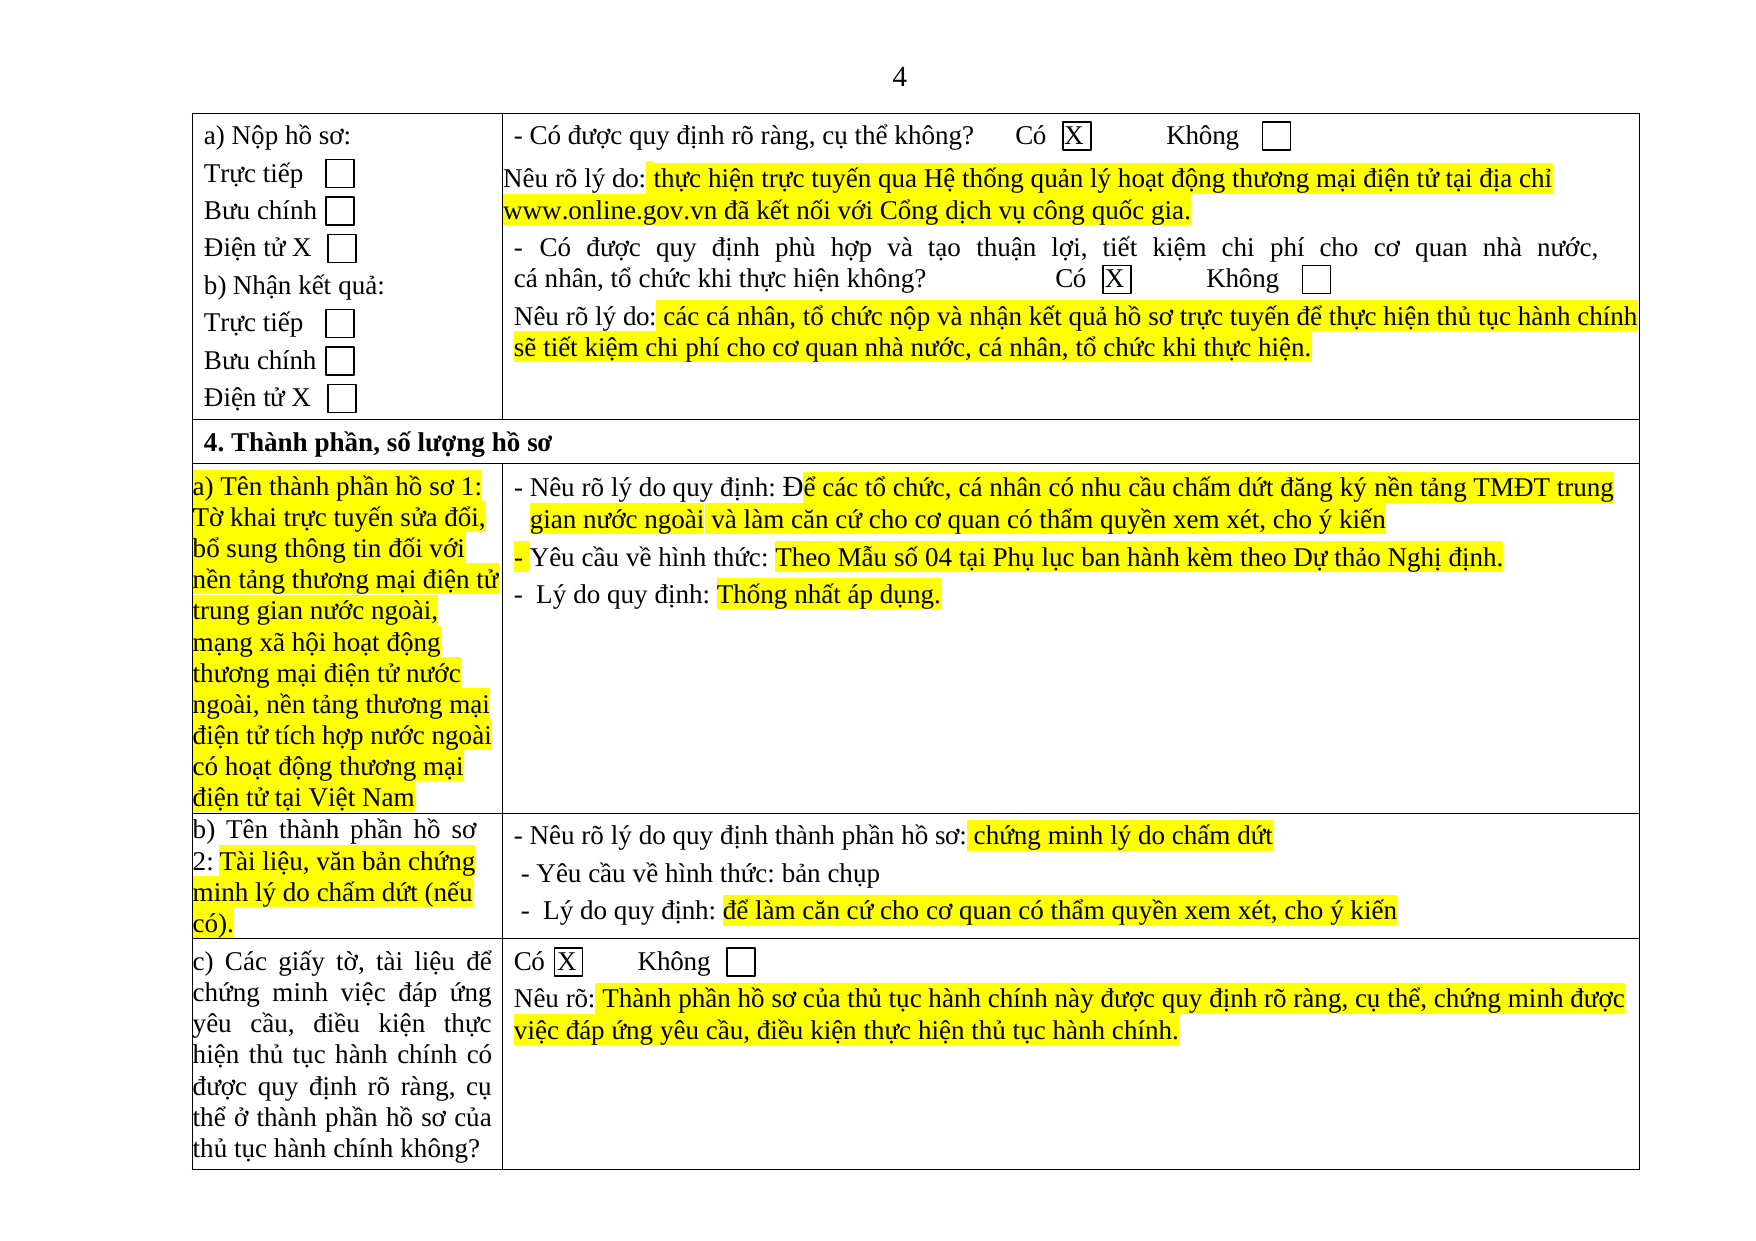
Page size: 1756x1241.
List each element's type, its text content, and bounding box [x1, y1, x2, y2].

table_cell Nêu rõ lý do quy định: Để các tổ chức, cá nhân có nhu cầu chấm dứt đăng ký nền tảng TMĐT trung gian nước ngoài và làm căn cứ cho cơ quan có thẩm quyền xem xét, cho ý kiến Yêu cầu về hình thức: Theo Mẫu số 04 tại Phụ lục ban hành kèm theo Dự thảo Nghị định. Lý do quy định: Thống nhất áp dụng. [503, 464, 1639, 812]
table_cell 4. Thành phần, số lượng hồ sơ [193, 420, 1639, 462]
table_cell Nêu rõ lý do quy định thành phần hồ sơ: chứng minh lý do chấm dứt Yêu cầu về hình thức: bản chụp Lý do quy định: để làm căn cứ cho cơ quan có thẩm quyền xem xét, cho ý kiến [503, 814, 1639, 938]
table_cell Nộp hồ sơ: Trực tiếp Bưu chính Điện tử X Nhận kết quả: Trực tiếp Bưu chính Điện tử X [193, 114, 502, 419]
table_cell Có X Không Nêu rõ: Thành phần hồ sơ của thủ tục hành chính này được quy định rõ ràng, cụ thể, chứng minh được việc đáp ứng yêu cầu, điều kiện thực hiện thủ tục hành chính. [503, 939, 1639, 1169]
table_cell Có được quy định rõ ràng, cụ thể không? Có X Không Nêu rõ lý do: thực hiện trực tuyến qua Hệ thống quản lý hoạt động thương mại điện tử tại địa chỉ www.online.gov.vn đã kết nối với Cổng dịch vụ công quốc gia. Có được quy định phù hợp và tạo thuận lợi, tiết kiệm chi phí cho cơ quan nhà nước, cá nhân, tổ chức khi thực hiện không? Có X Không Nêu rõ lý do: các cá nhân, tổ chức nộp và nhận kết quả hồ sơ trực tuyến để thực hiện thủ tục hành chính sẽ tiết kiệm chi phí cho cơ quan nhà nước, cá nhân, tổ chức khi thực hiện. [503, 114, 1639, 419]
table_cell b) Tên thành phần hồ sơ 2: Tài liệu, văn bản chứng minh lý do chấm dứt (nếu có). [193, 814, 502, 938]
table_cell a) Tên thành phần hồ sơ 1: Tờ khai trực tuyến sửa đổi, bổ sung thông tin đối với nền tảng thương mại điện tử trung gian nước ngoài, mạng xã hội hoạt động thương mại điện tử nước ngoài, nền tảng thương mại điện tử tích hợp nước ngoài có hoạt động thương mại điện tử tại Việt Nam [193, 464, 502, 812]
table_cell c) Các giấy tờ, tài liệu để chứng minh việc đáp ứng yêu cầu, điều kiện thực hiện thủ tục hành chính có được quy định rõ ràng, cụ thể ở thành phần hồ sơ của thủ tục hành chính không? [193, 939, 502, 1169]
